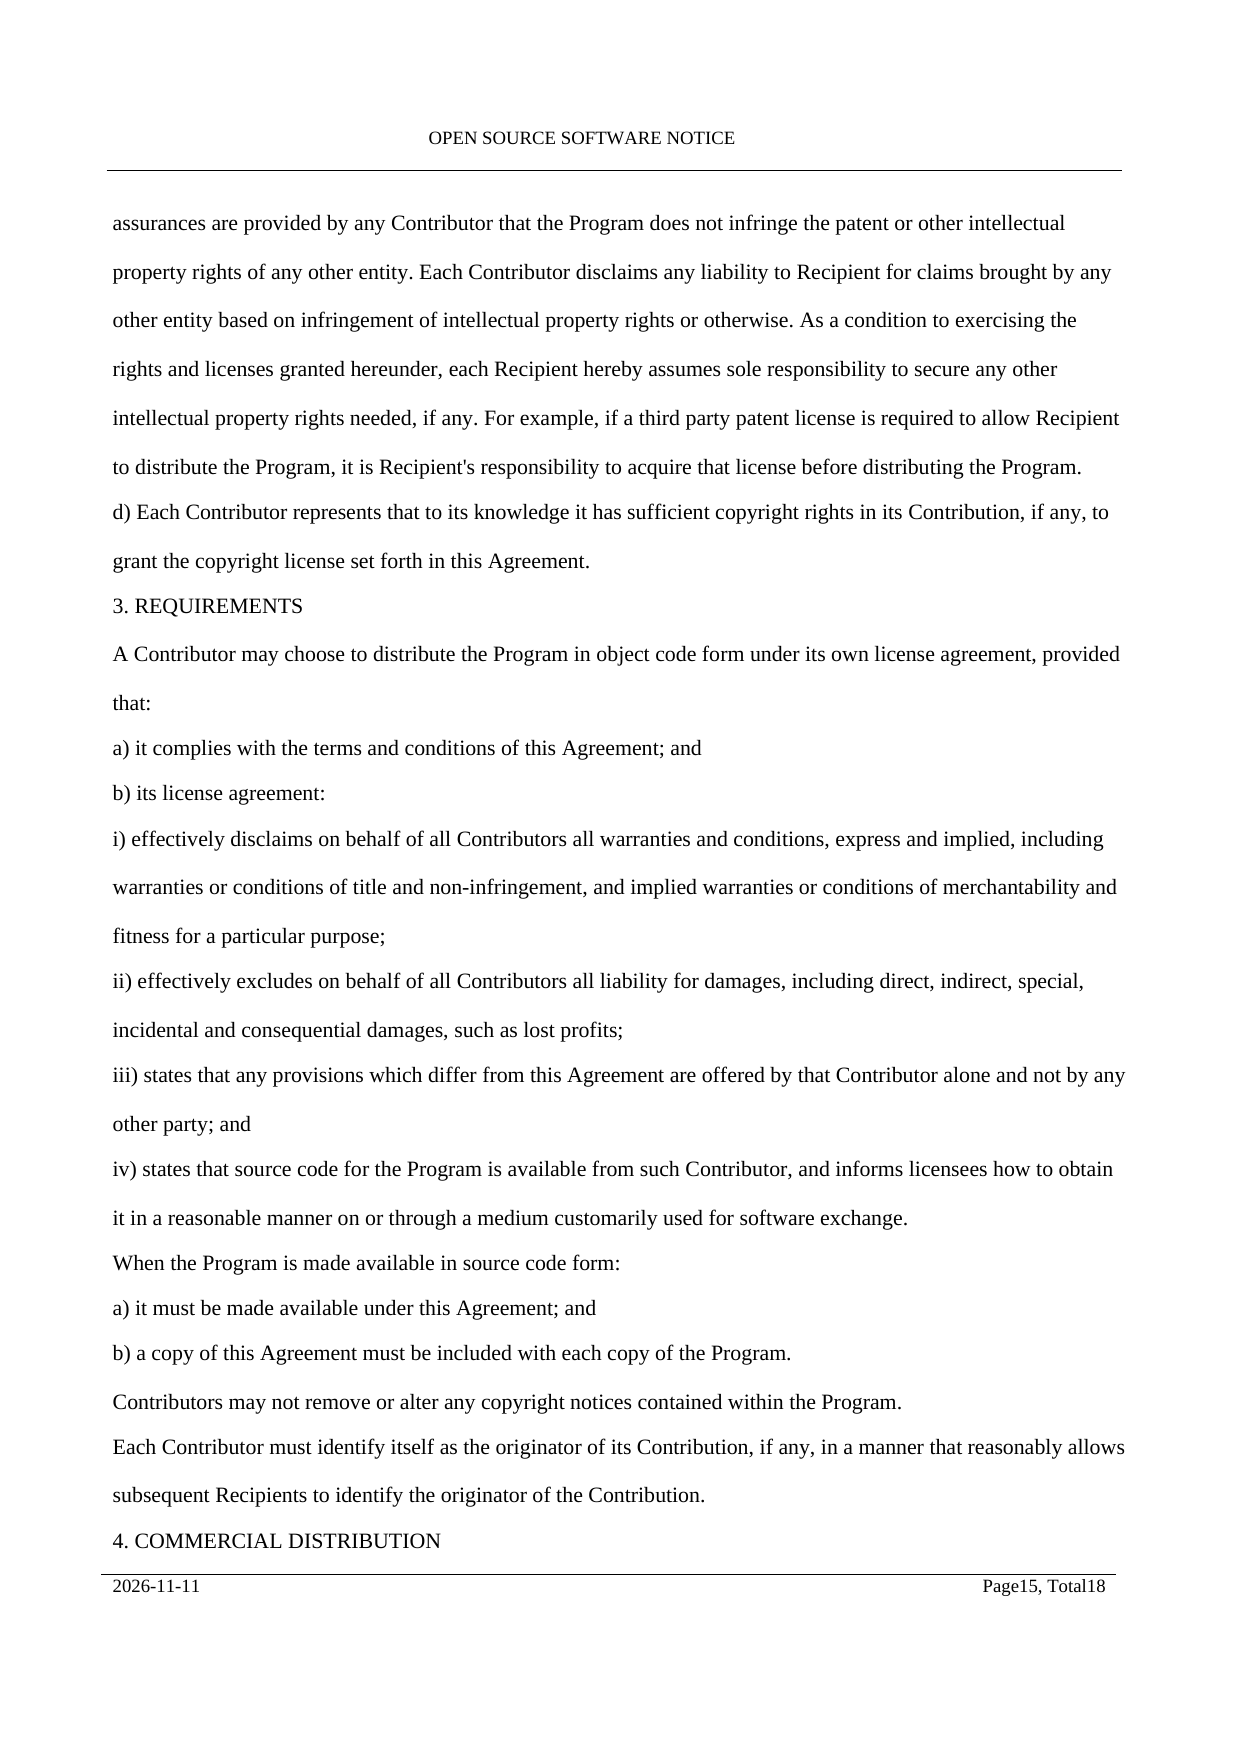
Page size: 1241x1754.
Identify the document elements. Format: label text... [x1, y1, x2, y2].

text a) it complies with the terms and conditions of this Agreement; and [112, 732, 1128, 764]
text When the Program is made available in source code form: [112, 1246, 1128, 1278]
text Each Contributor must identify itself as the originator of its Contribution, if any, in a manner that reasonably allows subsequent Recipients to identify the originator of the Contribution. [112, 1430, 1128, 1511]
text iii) states that any provisions which differ from this Agreement are offered by that Contributor alone and not by any other party; and [112, 1058, 1128, 1139]
text iv) states that source code for the Program is available from such Contributor, and informs licensees how to obtain it in a reasonable manner on or through a medium customarily used for software exchange. [112, 1152, 1128, 1233]
text i) effectively disclaims on behalf of all Contributors all warranties and conditions, express and implied, including warranties or conditions of title and non-infringement, and implied warranties or conditions of merchantability and fitness for a particular purpose; [112, 822, 1128, 952]
text d) Each Contributor represents that to its knowledge it has sufficient copyright rights in its Contribution, if any, to grant the copyright license set forth in this Agreement. [112, 495, 1128, 576]
text b) its license agreement: [112, 777, 1128, 809]
text 3. REQUIREMENTS A Contributor may choose to distribute the Program in object code form under its own license agreement, provided that: [112, 589, 1128, 719]
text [112, 206, 1128, 483]
text a) it must be made available under this Agreement; and [112, 1291, 1128, 1324]
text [112, 1524, 1128, 1556]
text ii) effectively excludes on behalf of all Contributors all liability for damages, including direct, indirect, special, incidental and consequential damages, such as lost profits; [112, 964, 1128, 1046]
text b) a copy of this Agreement must be included with each copy of the Program. Contributors may not remove or alter any copyright notices contained within the Program. [112, 1336, 1128, 1417]
